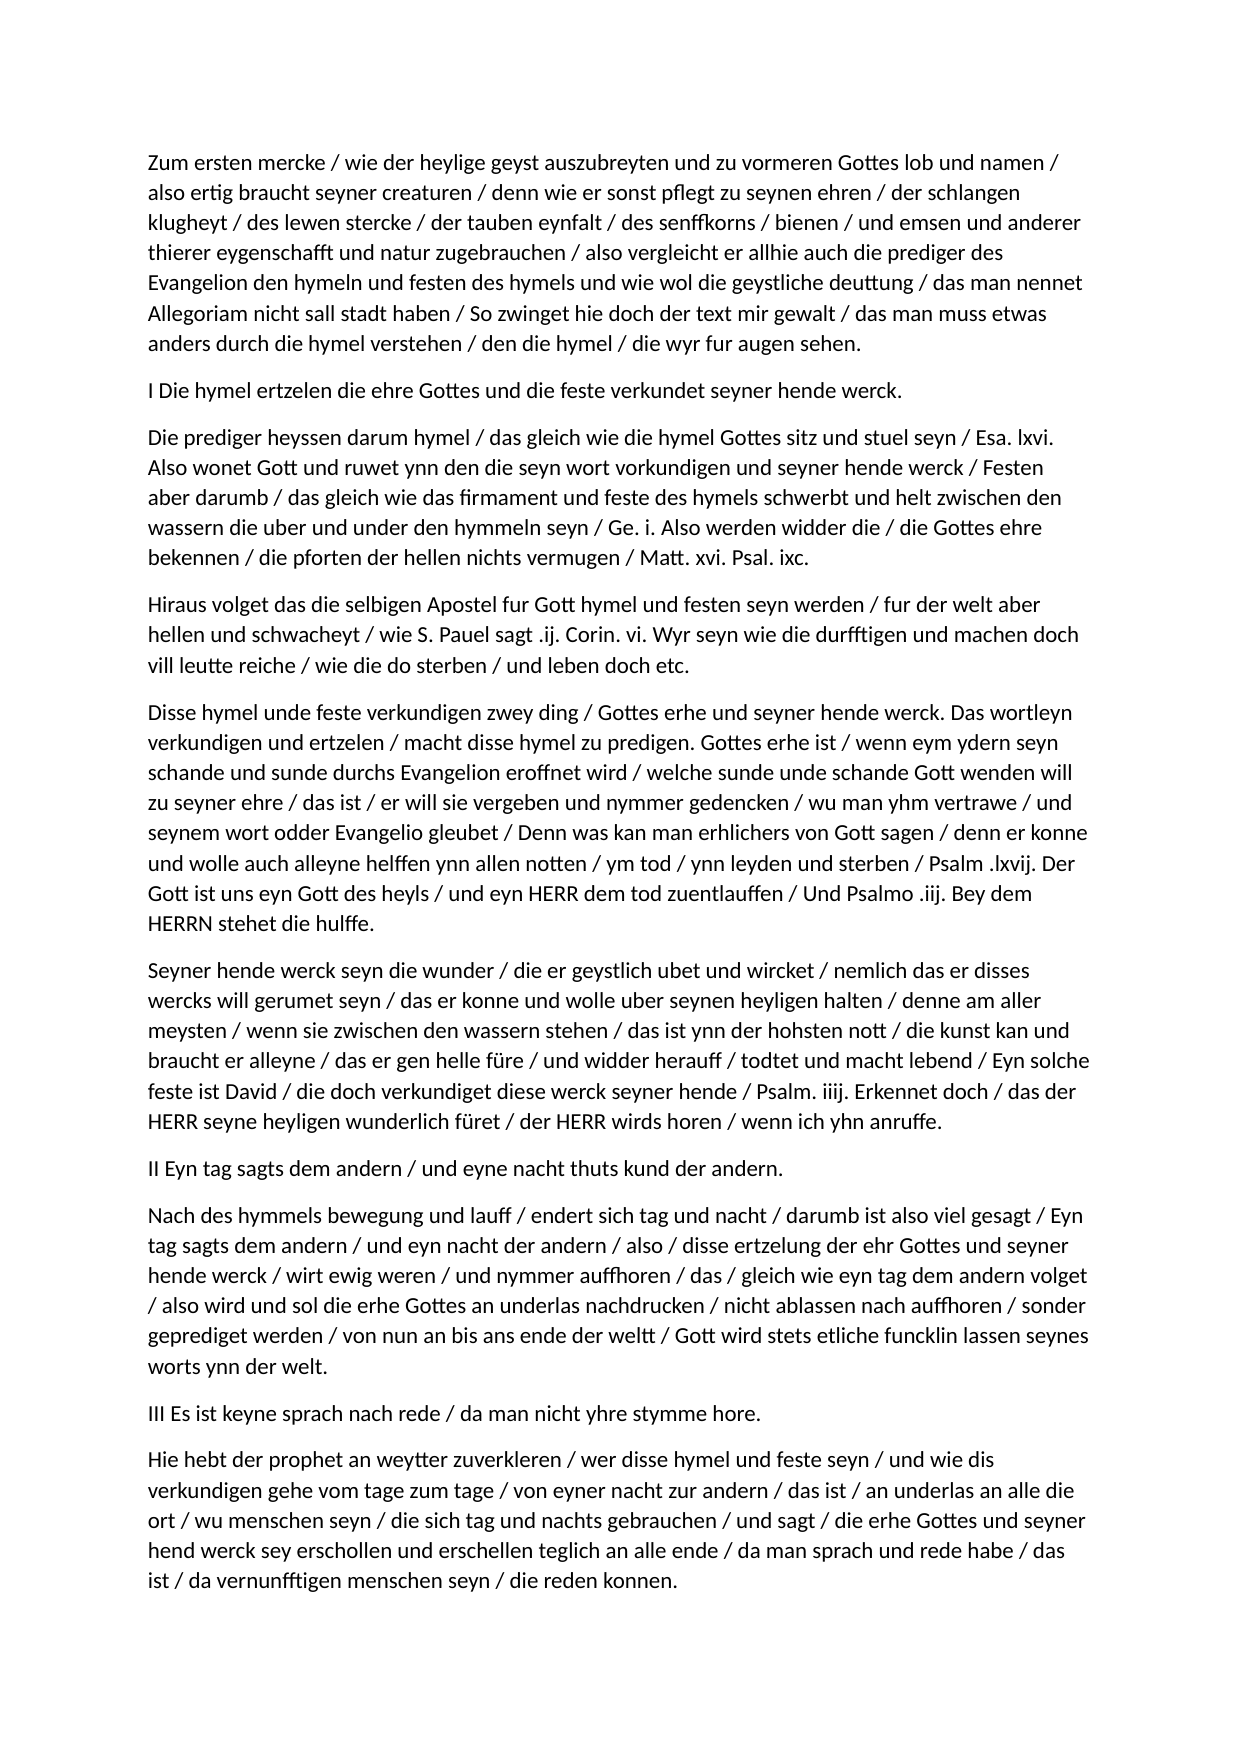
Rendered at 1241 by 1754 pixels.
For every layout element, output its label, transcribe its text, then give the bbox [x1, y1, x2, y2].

text Zum ersten mercke / wie der heylige geyst auszubreyten und zu vormeren Gottes lob und namen / also ertig braucht seyner creaturen / denn wie er sonst pflegt zu seynen ehren / der schlangen klugheyt / des lewen stercke / der tauben eynfalt / des senffkorns / bienen / und emsen und anderer thierer eygenschafft und natur zugebrauchen / also vergleicht er allhie auch die prediger des Evangelion den hymeln und festen des hymels und wie wol die geystliche deuttung / das man nennet Allegoriam nicht sall stadt haben / So zwinget hie doch der text mir gewalt / das man muss etwas anders durch die hymel verstehen / den die hymel / die wyr fur augen sehen. [148, 148, 1093, 357]
text I Die hymel ertzelen die ehre Gottes und die feste verkundet seyner hende werck. [148, 376, 1093, 404]
text Nach des hymmels bewegung und lauff / endert sich tag und nacht / darumb ist also viel gesagt / Eyn tag sagts dem andern / und eyn nacht der andern / also / disse ertzelung der ehr Gottes und seyner hende werck / wirt ewig weren / und nymmer auffhoren / das / gleich wie eyn tag dem andern volget / also wird und sol die erhe Gottes an underlas nachdrucken / nicht ablassen nach auffhoren / sonder geprediget werden / von nun an bis ans ende der weltt / Gott wird stets etliche funcklin lassen seynes worts ynn der welt. [148, 1201, 1093, 1380]
text Hiraus volget das die selbigen Apostel fur Gott hymel und festen seyn werden / fur der welt aber hellen und schwacheyt / wie S. Pauel sagt .ij. Corin. vi. Wyr seyn wie die durfftigen und machen doch vill leutte reiche / wie die do sterben / und leben doch etc. [148, 590, 1093, 679]
text II Eyn tag sagts dem andern / und eyne nacht thuts kund der andern. [148, 1154, 1093, 1182]
text Die prediger heyssen darum hymel / das gleich wie die hymel Gottes sitz und stuel seyn / Esa. lxvi. Also wonet Gott und ruwet ynn den die seyn wort vorkundigen und seyner hende werck / Festen aber darumb / das gleich wie das firmament und feste des hymels schwerbt und helt zwischen den wassern die uber und under den hymmeln seyn / Ge. i. Also werden widder die / die Gottes ehre bekennen / die pforten der hellen nichts vermugen / Matt. xvi. Psal. ixc. [148, 423, 1093, 571]
text Hie hebt der prophet an weytter zuverkleren / wer disse hymel und feste seyn / und wie dis verkundigen gehe vom tage zum tage / von eyner nacht zur andern / das ist / an underlas an alle die ort / wu menschen seyn / die sich tag und nachts gebrauchen / und sagt / die erhe Gottes und seyner hend werck sey erschollen und erschellen teglich an alle ende / da man sprach und rede habe / das ist / da vernunfftigen menschen seyn / die reden konnen. [148, 1446, 1093, 1594]
text Seyner hende werck seyn die wunder / die er geystlich ubet und wircket / nemlich das er disses wercks will gerumet seyn / das er konne und wolle uber seynen heyligen halten / denne am aller meysten / wenn sie zwischen den wassern stehen / das ist ynn der hohsten nott / die kunst kan und braucht er alleyne / das er gen helle füre / und widder herauff / todtet und macht lebend / Eyn solche feste ist David / die doch verkundiget diese werck seyner hende / Psalm. iiij. Erkennet doch / das der HERR seyne heyligen wunderlich füret / der HERR wirds horen / wenn ich yhn anruffe. [148, 956, 1093, 1135]
text III Es ist keyne sprach nach rede / da man nicht yhre stymme hore. [148, 1399, 1093, 1427]
text Disse hymel unde feste verkundigen zwey ding / Gottes erhe und seyner hende werck. Das wortleyn verkundigen und ertzelen / macht disse hymel zu predigen. Gottes erhe ist / wenn eym ydern seyn schande und sunde durchs Evangelion eroffnet wird / welche sunde unde schande Gott wenden will zu seyner ehre / das ist / er will sie vergeben und nymmer gedencken / wu man yhm vertrawe / und seynem wort odder Evangelio gleubet / Denn was kan man erhlichers von Gott sagen / denn er konne und wolle auch alleyne helffen ynn allen notten / ym tod / ynn leyden und sterben / Psalm .lxvij. Der Gott ist uns eyn Gott des heyls / und eyn HERR dem tod zuentlauffen / Und Psalmo .iij. Bey dem HERRN stehet die hulffe. [148, 698, 1093, 937]
